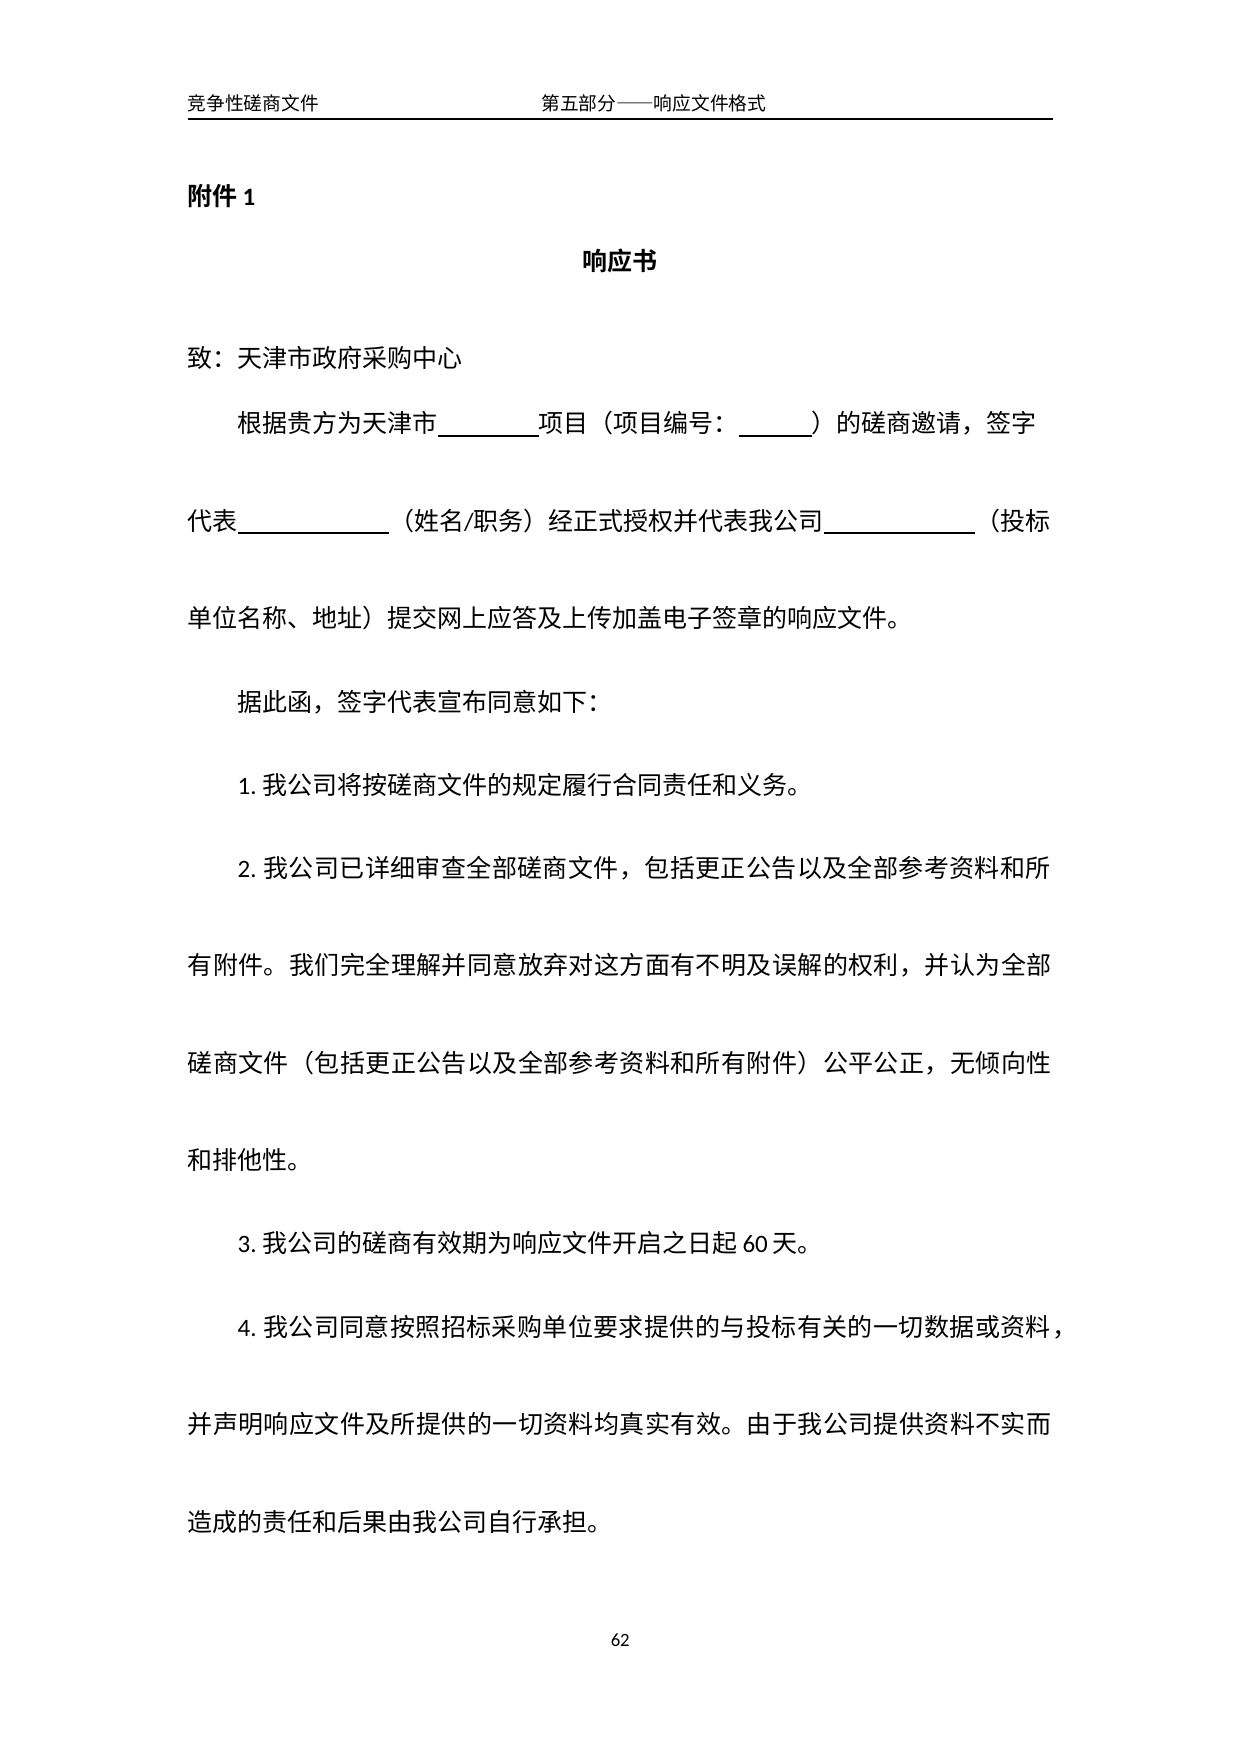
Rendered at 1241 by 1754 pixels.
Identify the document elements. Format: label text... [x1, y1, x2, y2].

text 3. 我公司的磋商有效期为响应文件开启之日起60天。 [187, 1209, 1053, 1274]
text 附件1 [187, 162, 1053, 227]
text 致：天津市政府采购中心 [187, 324, 1053, 389]
text 2. 我公司已详细审查全部磋商文件，包括更正公告以及全部参考资料和所有附件。我们完全理解并同意放弃对这方面有不明及误解的权利，并认为全部磋商文件（包括更正公告以及全部参考资料和所有附件）公平公正，无倾向性和排他性。 [187, 834, 1053, 1191]
text 4. 我公司同意按照招标采购单位要求提供的与投标有关的一切数据或资料，并声明响应文件及所提供的一切资料均真实有效。由于我公司提供资料不实而造成的责任和后果由我公司自行承担。 [187, 1293, 1053, 1553]
text 1. 我公司将按磋商文件的规定履行合同责任和义务。 [187, 751, 1053, 816]
text 据此函，签字代表宣布同意如下： [187, 668, 1053, 733]
text 响应书 [187, 227, 1053, 292]
text 根据贵方为天津市 项目（项目编号： ）的磋商邀请，签字代表 （姓名/职务）经正式授权并代表我公司 （投标单位名称、地址）提交网上应答及上传加盖电子签章的响应文件。 [187, 389, 1053, 649]
